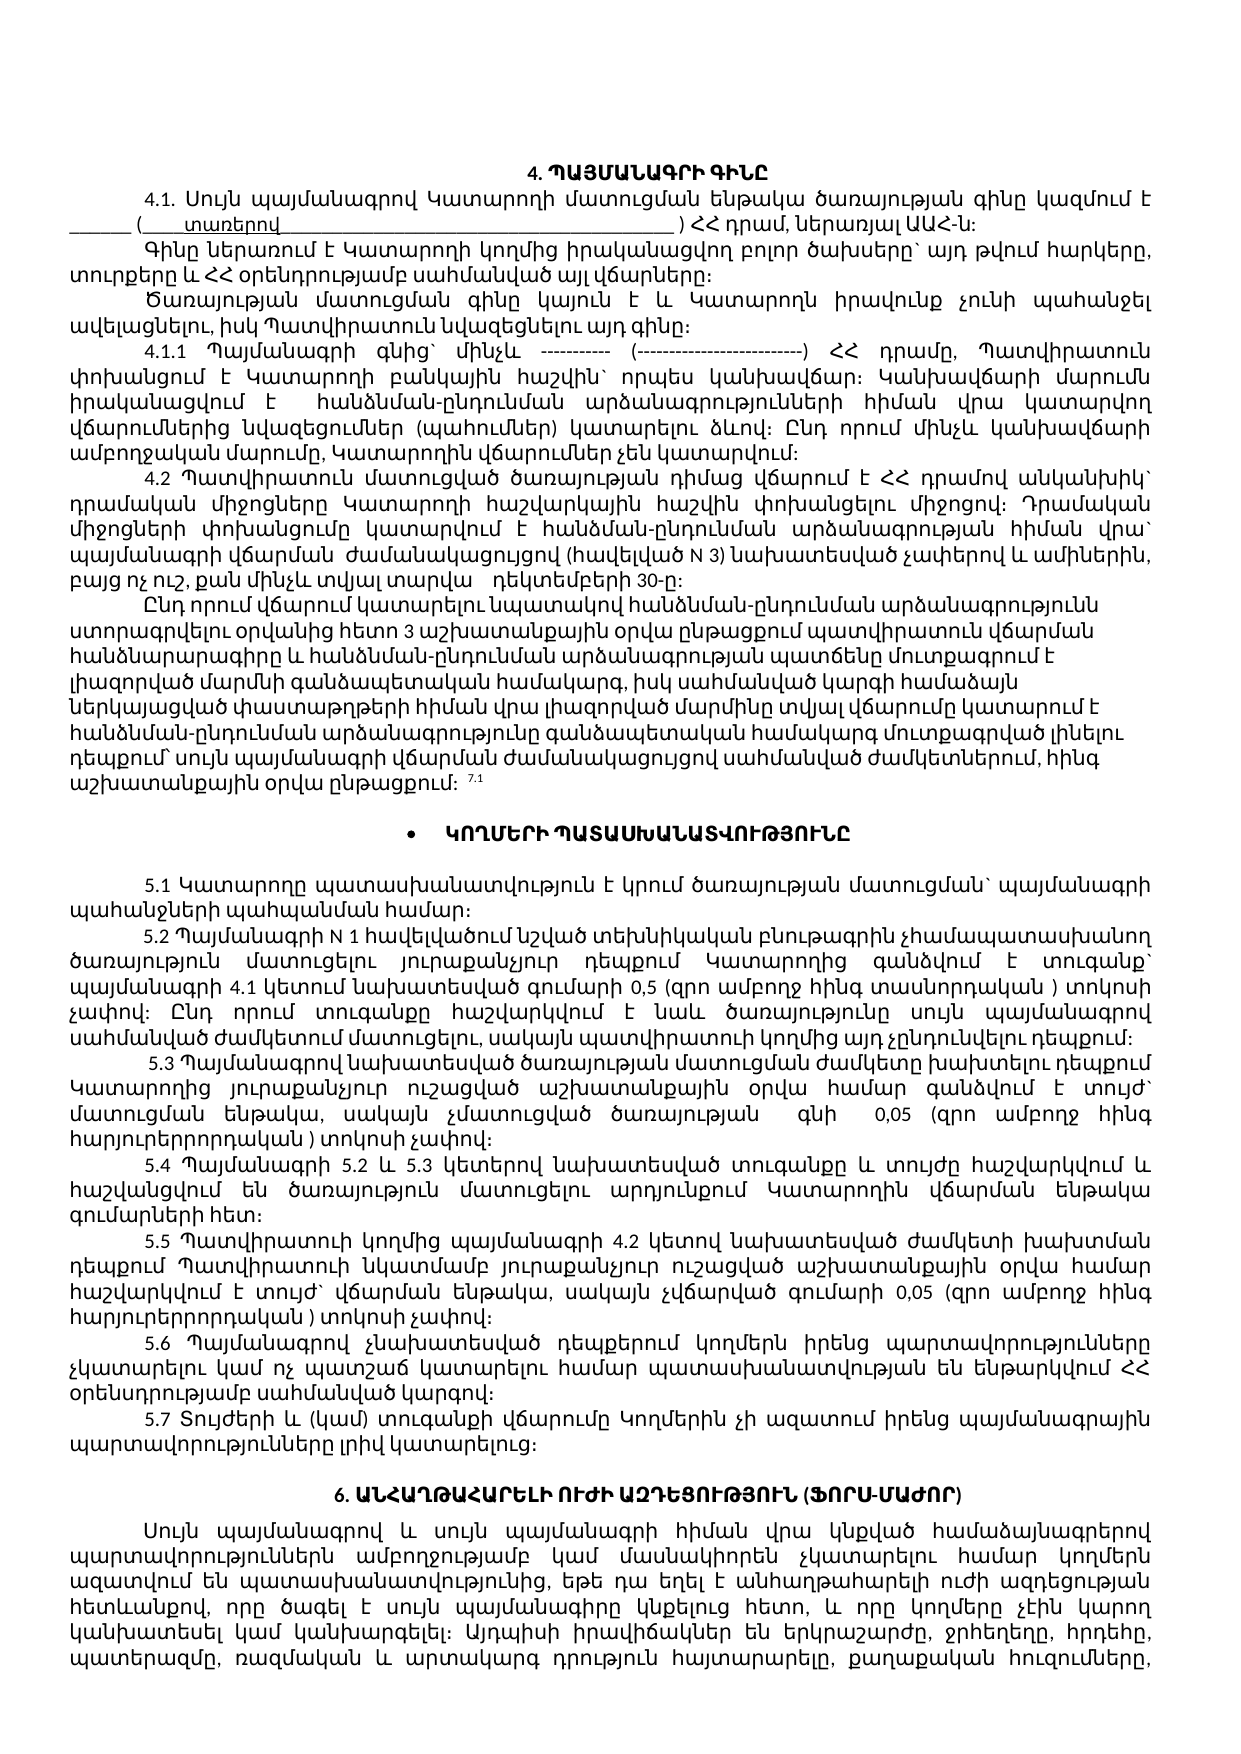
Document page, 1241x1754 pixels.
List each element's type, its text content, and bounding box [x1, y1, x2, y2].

text Ընդ որում վճարում կատարելու նպատակով հանձնման-ընդունման արձանագրությունն ստորագրվելու օրվանից հետո 3 աշխատանքային օրվա ընթացքում պատվիրատուն վճարման հանձնարարագիրը և հանձնման-ընդունման արձանագրության պատճենը մուտքագրում է լիազորված մարմնի գանձապետական համակարգ, իսկ սահմանված կարգի համաձայն ներկայացված փաստաթղթերի հիման վրա լիազորված մարմինը տվյալ վճարումը կատարում է հանձնման-ընդունման արձանագրությունը գանձապետական համակարգ մուտքագրված լինելու դեպքում՝ սույն պայմանագրի վճարման ժամանակացույցով սահմանված ժամկետներում, հինգ աշխատանքային օրվա ընթացքում: 7.1 [69, 593, 1152, 796]
text 5.5 Պատվիրատուի կողմից պայմանագրի 4.2 կետով նախատեսված ժամկետի խախտման դեպքում Պատվիրատուի նկատմամբ յուրաքանչյուր ուշացված աշխատանքային օրվա համար հաշվարկվում է տույժ` վճարման ենթակա, սակայն չվճարված գումարի 0,05 (զրո ամբողջ հինգ հարյուրերրորդական ) տոկոսի չափով։ [69, 1228, 1152, 1330]
text Ծառայության մատուցման գինը կայուն է և Կատարողն իրավունք չունի պահանջել ավելացնելու, իսկ Պատվիրատուն նվազեցնելու այդ գինը։ [69, 288, 1152, 338]
text 5.1 Կատարողը պատասխանատվություն է կրում ծառայության մատուցման` պայմանագրի պահանջների պահպանման համար։ [69, 872, 1152, 923]
text Գինը ներառում է Կատարողի կողմից իրականացվող բոլոր ծախսերը` այդ թվում հարկերը, տուրքերը և ՀՀ օրենդրությամբ սահմանված այլ վճարները։ [69, 237, 1152, 288]
text 4. ՊԱՅՄԱՆԱԳՐԻ ԳԻՆԸ [69, 161, 1152, 186]
list ԿՈՂՄԵՐԻ ՊԱՏԱՍԽԱՆԱՏՎՈՒԹՅՈՒՆԸ [107, 821, 1152, 847]
text 6. ԱՆՀԱՂԹԱՀԱՐԵԼԻ ՈՒԺԻ ԱԶԴԵՑՈՒԹՅՈՒՆ (ՖՈՐՍ-ՄԱԺՈՐ) [69, 1482, 1152, 1508]
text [69, 1518, 1152, 1670]
text 4.1.1 Պայմանագրի գնից` մինչև ----------- (--------------------------) ՀՀ դրամը, Պատվիրատուն փոխանցում է Կատարողի բանկային հաշվին` որպես կանխավճար։ Կանխավճարի մարումն իրականացվում է հանձնման-ընդունման արձանագրությունների հիման վրա կատարվող վճարումներից նվազեցումներ (պահումներ) կատարելու ձևով։ Ընդ որում մինչև կանխավճարի ամբողջական մարումը, Կատարողին վճարումներ չեն կատարվում: [69, 338, 1152, 466]
text 5.3 Պայմանագրով նախատեսված ծառայության մատուցման ժամկետը խախտելու դեպքում Կատարողից յուրաքանչյուր ուշացված աշխատանքային օրվա համար գանձվում է տույժ` մատուցման ենթակա, սակայն չմատուցված ծառայության գնի 0,05 (զրո ամբողջ հինգ հարյուրերրորդական ) տոկոսի չափով։ [69, 1050, 1152, 1152]
text 5.4 Պայմանագրի 5.2 և 5.3 կետերով նախատեսված տուգանքը և տույժը հաշվարկվում և հաշվանցվում են ծառայություն մատուցելու արդյունքում Կատարողին վճարման ենթակա գումարների հետ։ [69, 1152, 1152, 1228]
text 5.2 Պայմանագրի N 1 հավելվածում նշված տեխնիկական բնութագրին չհամապատասխանող ծառայություն մատուցելու յուրաքանչյուր դեպքում Կատարողից գանձվում է տուգանք` պայմանագրի 4.1 կետում նախատեսված գումարի 0,5 (զրո ամբողջ հինգ տասնորդական ) տոկոսի չափով: Ընդ որում տուգանքը հաշվարկվում է նաև ծառայությունը սույն պայմանագրով սահմանված ժամկետում մատուցելու, սակայն պատվիրատուի կողմից այդ չընդունվելու դեպքում: [69, 923, 1152, 1050]
text 4.1. Սույն պայմանագրով Կատարողի մատուցման ենթակա ծառայության գինը կազմում է ______ (____տառերով______________________________________ ) ՀՀ դրամ, ներառյալ ԱԱՀ-ն: [69, 186, 1152, 237]
text 5.6 Պայմանագրով չնախատեսված դեպքերում կողմերն իրենց պարտավորությունները չկատարելու կամ ոչ պատշաճ կատարելու համար պատասխանատվության են ենթարկվում ՀՀ օրենսդրությամբ սահմանված կարգով։ [69, 1330, 1152, 1406]
text 4.2 Պատվիրատուն մատուցված ծառայության դիմաց վճարում է ՀՀ դրամով անկանխիկ` դրամական միջոցները Կատարողի հաշվարկային հաշվին փոխանցելու միջոցով։ Դրամական միջոցների փոխանցումը կատարվում է հանձման-ընդունման արձանագրության հիման վրա` պայմանագրի վճարման ժամանակացույցով (հավելված N 3) նախատեսված չափերով և ամիներին, բայց ոչ ուշ, քան մինչև տվյալ տարվա դեկտեմբերի 30-ը: [69, 466, 1152, 593]
text 5.7 Տույժերի և (կամ) տուգանքի վճարումը Կողմերին չի ազատում իրենց պայմանագրային պարտավորությունները լրիվ կատարելուց։ [69, 1406, 1152, 1457]
